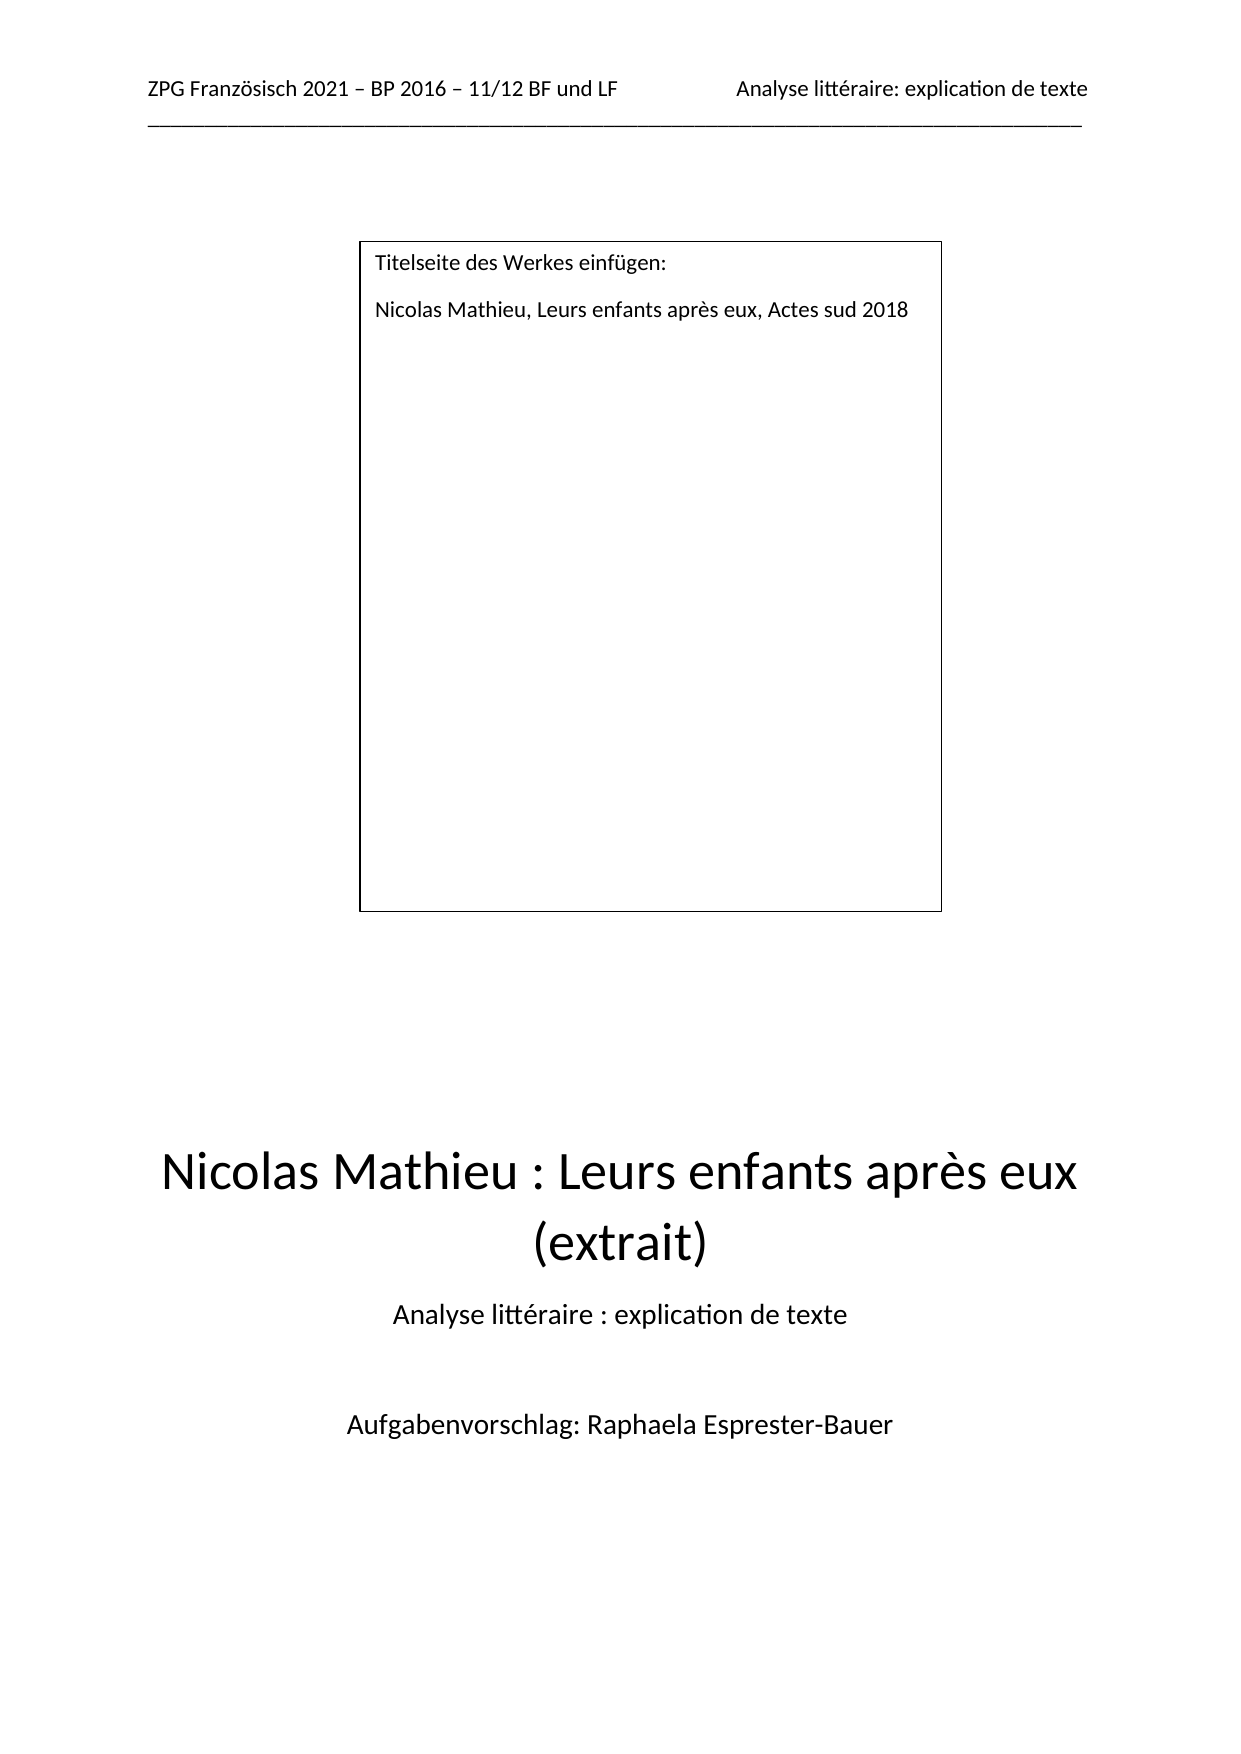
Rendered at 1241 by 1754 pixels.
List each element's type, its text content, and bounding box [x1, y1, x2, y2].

text Analyse littéraire : explication de texte [148, 1296, 1093, 1332]
text Nicolas Mathieu : Leurs enfants après eux (extrait) [148, 1137, 1093, 1274]
text Aufgabenvorschlag: Raphaela Esprester-Bauer [148, 1406, 1093, 1442]
